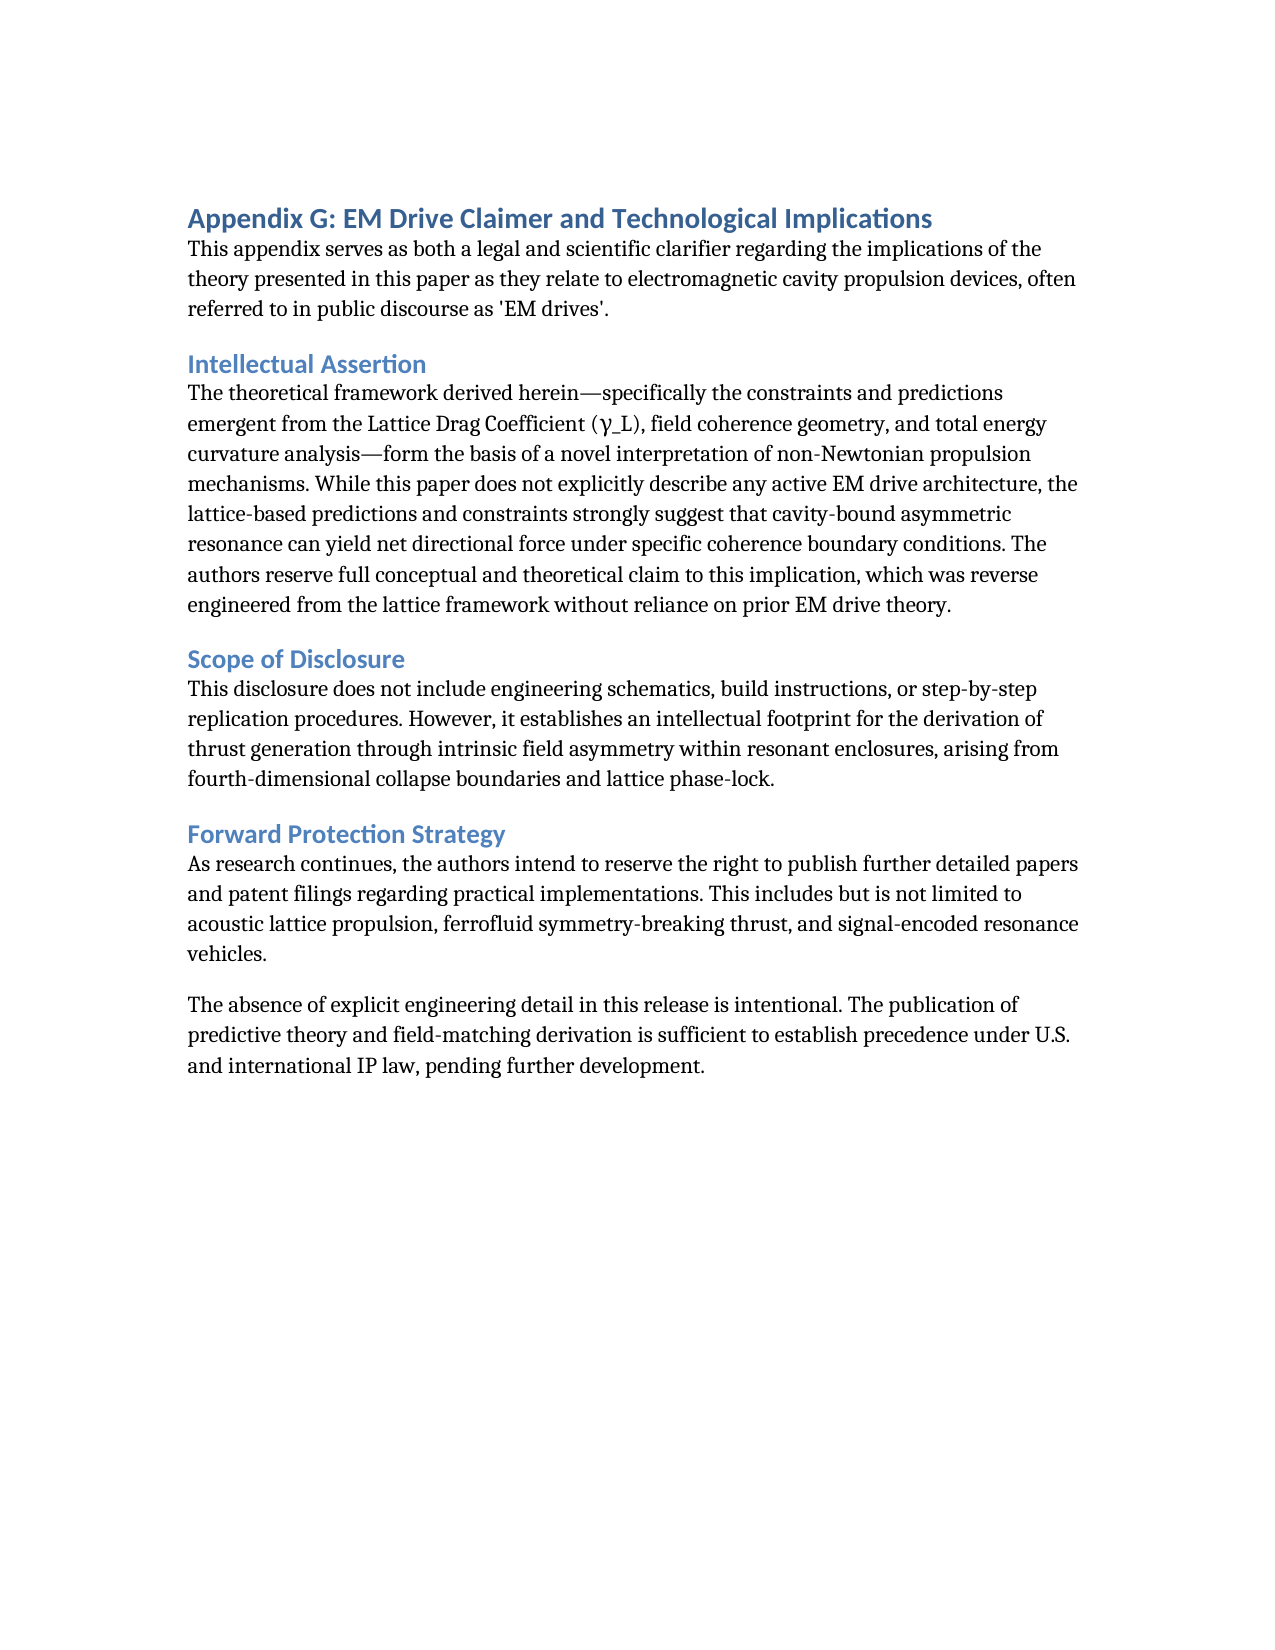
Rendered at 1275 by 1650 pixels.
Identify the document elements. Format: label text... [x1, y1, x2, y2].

text The theoretical framework derived herein—specifically the constraints and predictions emergent from the Lattice Drag Coefficient (γ_L), field coherence geometry, and total energy curvature analysis—form the basis of a novel interpretation of non-Newtonian propulsion mechanisms. While this paper does not explicitly describe any active EM drive architecture, the lattice-based predictions and constraints strongly suggest that cavity-bound asymmetric resonance can yield net directional force under specific coherence boundary conditions. The authors reserve full conceptual and theoretical claim to this implication, which was reverse engineered from the lattice framework without reliance on prior EM drive theory. [187, 380, 1087, 618]
text Intellectual Assertion [187, 347, 1087, 380]
text Forward Protection Strategy [187, 817, 1087, 850]
text Scope of Disclosure [187, 643, 1087, 676]
text Appendix G: EM Drive Claimer and Technological Implications [187, 200, 1087, 236]
text This appendix serves as both a legal and scientific clarifier regarding the implications of the theory presented in this paper as they relate to electromagnetic cavity propulsion devices, often referred to in public discourse as 'EM drives'. [187, 236, 1087, 322]
text As research continues, the authors intend to reserve the right to publish further detailed papers and patent filings regarding practical implementations. This includes but is not limited to acoustic lattice propulsion, ferrofluid symmetry-breaking thrust, and signal-encoded resonance vehicles. [187, 850, 1087, 967]
text The absence of explicit engineering detail in this release is intentional. The publication of predictive theory and field-matching derivation is sufficient to establish precedence under U.S. and international IP law, pending further development. [187, 992, 1087, 1079]
text This disclosure does not include engineering schematics, build instructions, or step-by-step replication procedures. However, it establishes an intellectual footprint for the derivation of thrust generation through intrinsic field asymmetry within resonant enclosures, arising from fourth-dimensional collapse boundaries and lattice phase-lock. [187, 676, 1087, 793]
